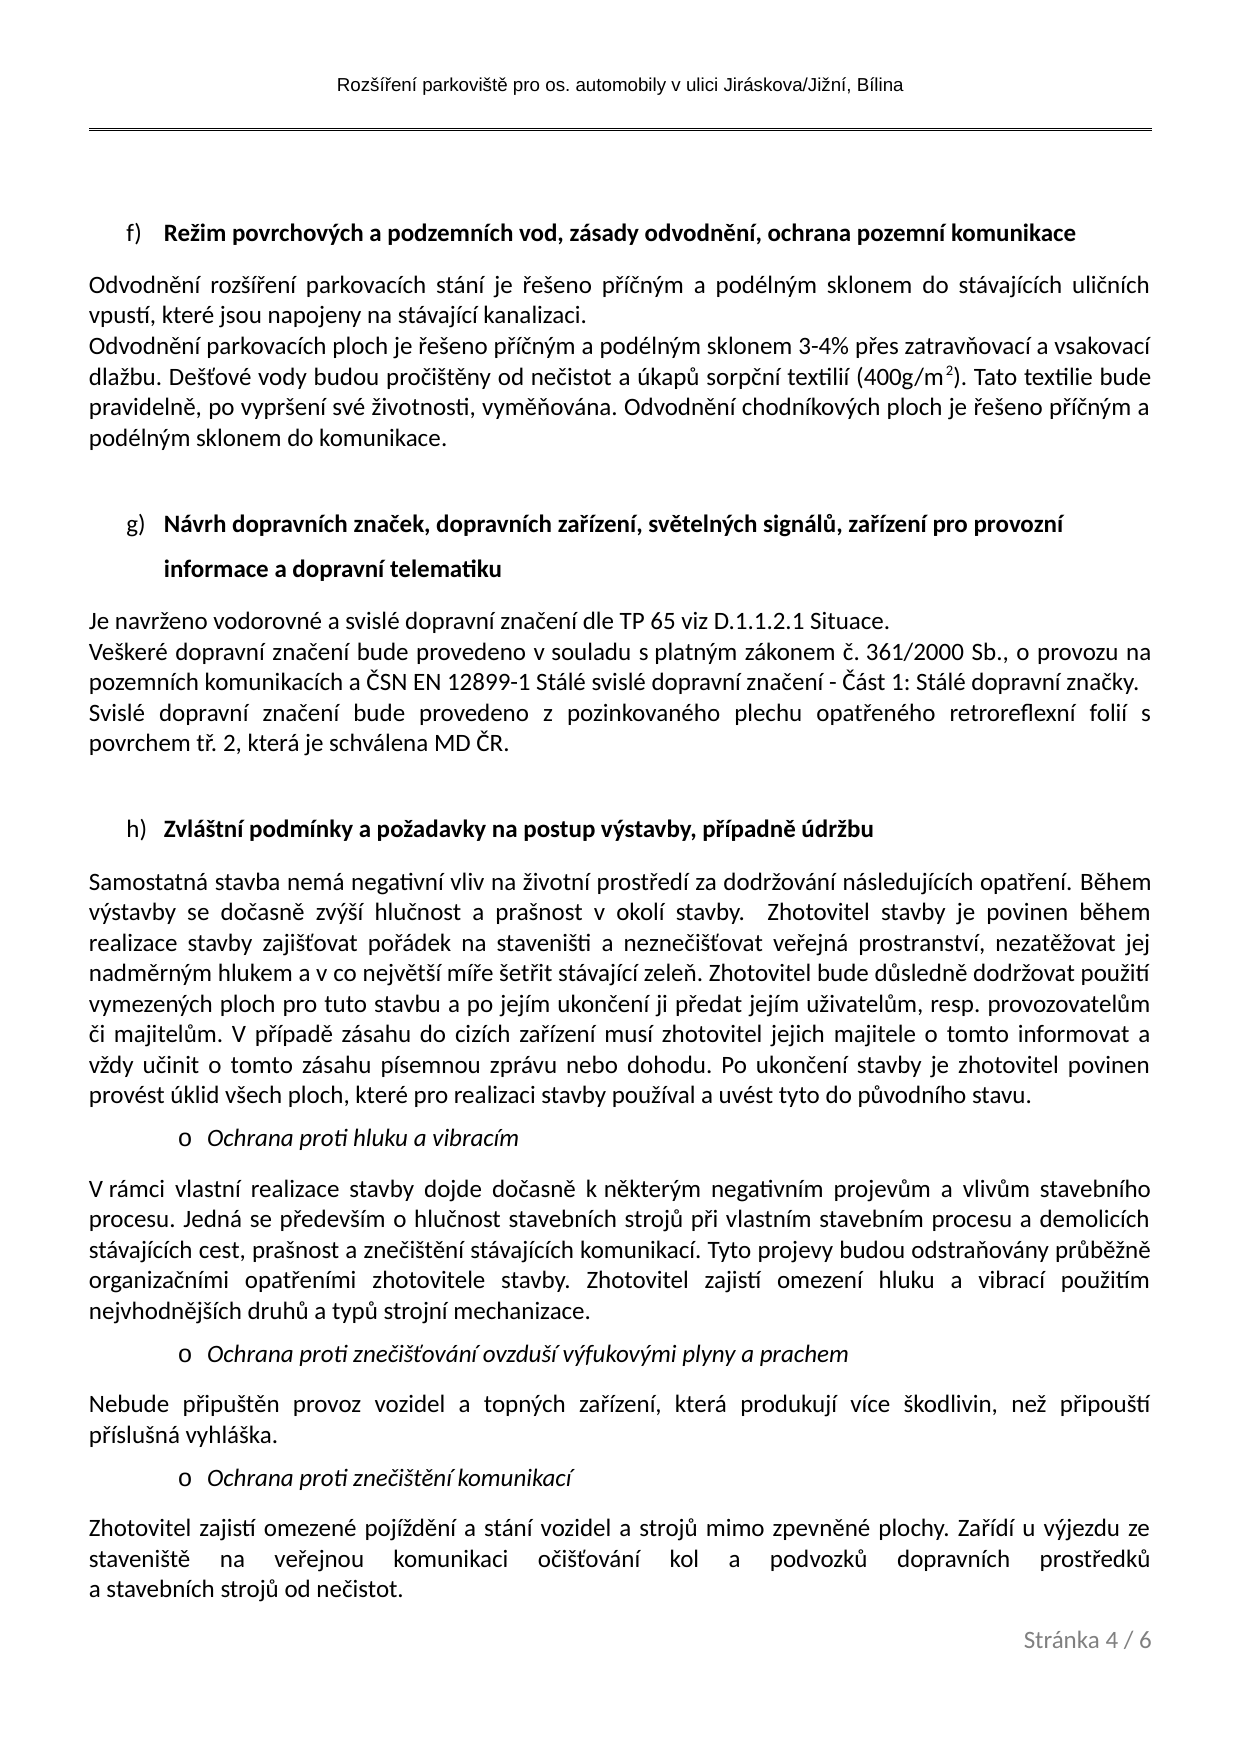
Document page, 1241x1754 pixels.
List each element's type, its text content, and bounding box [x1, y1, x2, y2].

text Zhotovitel zajistí omezené pojíždění a stání vozidel a strojů mimo zpevněné plochy. Zařídí u výjezdu ze staveniště na veřejnou komunikaci očišťování kol a podvozků dopravních prostředků a stavebních strojů od nečistot. [89, 1512, 1152, 1604]
subtitle Návrh dopravních značek, dopravních zařízení, světelných signálů, zařízení pro provozní informace a dopravní telematiku [126, 508, 1152, 584]
text Nebude připuštěn provoz vozidel a topných zařízení, která produkují více škodlivin, než připouští příslušná vyhláška. [89, 1388, 1152, 1449]
text Svislé dopravní značení bude provedeno z pozinkovaného plechu opatřeného retroreflexní folií s povrchem tř. 2, která je schválena MD ČR. [89, 697, 1152, 758]
text Veškeré dopravní značení bude provedeno v souladu s platným zákonem č. 361/2000 Sb., o provozu na pozemních komunikacích a ČSN EN 12899-1 Stálé svislé dopravní značení - Část 1: Stálé dopravní značky. [89, 636, 1152, 697]
text Odvodnění parkovacích ploch je řešeno příčným a podélným sklonem 3-4% přes zatravňovací a vsakovací dlažbu. Dešťové vody budou pročištěny od nečistot a úkapů sorpční textilií (400g/m2). Tato textilie bude pravidelně, po vypršení své životnosti, vyměňována. Odvodnění chodníkových ploch je řešeno příčným a podélným sklonem do komunikace. [89, 330, 1152, 452]
subtitle Ochrana proti hluku a vibracím [177, 1122, 1152, 1154]
text Samostatná stavba nemá negativní vliv na životní prostředí za dodržování následujících opatření. Během výstavby se dočasně zvýší hlučnost a prašnost v okolí stavby. Zhotovitel stavby je povinen během realizace stavby zajišťovat pořádek na staveništi a neznečišťovat veřejná prostranství, nezatěžovat jej nadměrným hlukem a v co největší míře šetřit stávající zeleň. Zhotovitel bude důsledně dodržovat použití vymezených ploch pro tuto stavbu a po jejím ukončení ji předat jejím uživatelům, resp. provozovatelům či majitelům. V případě zásahu do cizích zařízení musí zhotovitel jejich majitele o tomto informovat a vždy učinit o tomto zásahu písemnou zprávu nebo dohodu. Po ukončení stavby je zhotovitel povinen provést úklid všech ploch, které pro realizaci stavby používal a uvést tyto do původního stavu. [89, 866, 1152, 1110]
subtitle Ochrana proti znečišťování ovzduší výfukovými plyny a prachem [177, 1338, 1152, 1370]
text V rámci vlastní realizace stavby dojde dočasně k některým negativním projevům a vlivům stavebního procesu. Jedná se především o hlučnost stavebních strojů při vlastním stavebním procesu a demolicích stávajících cest, prašnost a znečištění stávajících komunikací. Tyto projevy budou odstraňovány průběžně organizačními opatřeními zhotovitele stavby. Zhotovitel zajistí omezení hluku a vibrací použitím nejvhodnějších druhů a typů strojní mechanizace. [89, 1173, 1152, 1325]
subtitle Ochrana proti znečištění komunikací [177, 1462, 1152, 1494]
subtitle Zvláštní podmínky a požadavky na postup výstavby, případně údržbu [126, 814, 1152, 844]
subtitle Režim povrchových a podzemních vod, zásady odvodnění, ochrana pozemní komunikace [126, 217, 1152, 248]
text Odvodnění rozšíření parkovacích stání je řešeno příčným a podélným sklonem do stávajících uličních vpustí, které jsou napojeny na stávající kanalizaci. [89, 269, 1152, 330]
list Je navrženo vodorovné a svislé dopravní značení dle TP 65 viz D.1.1.2.1 Situace. [89, 606, 1152, 636]
